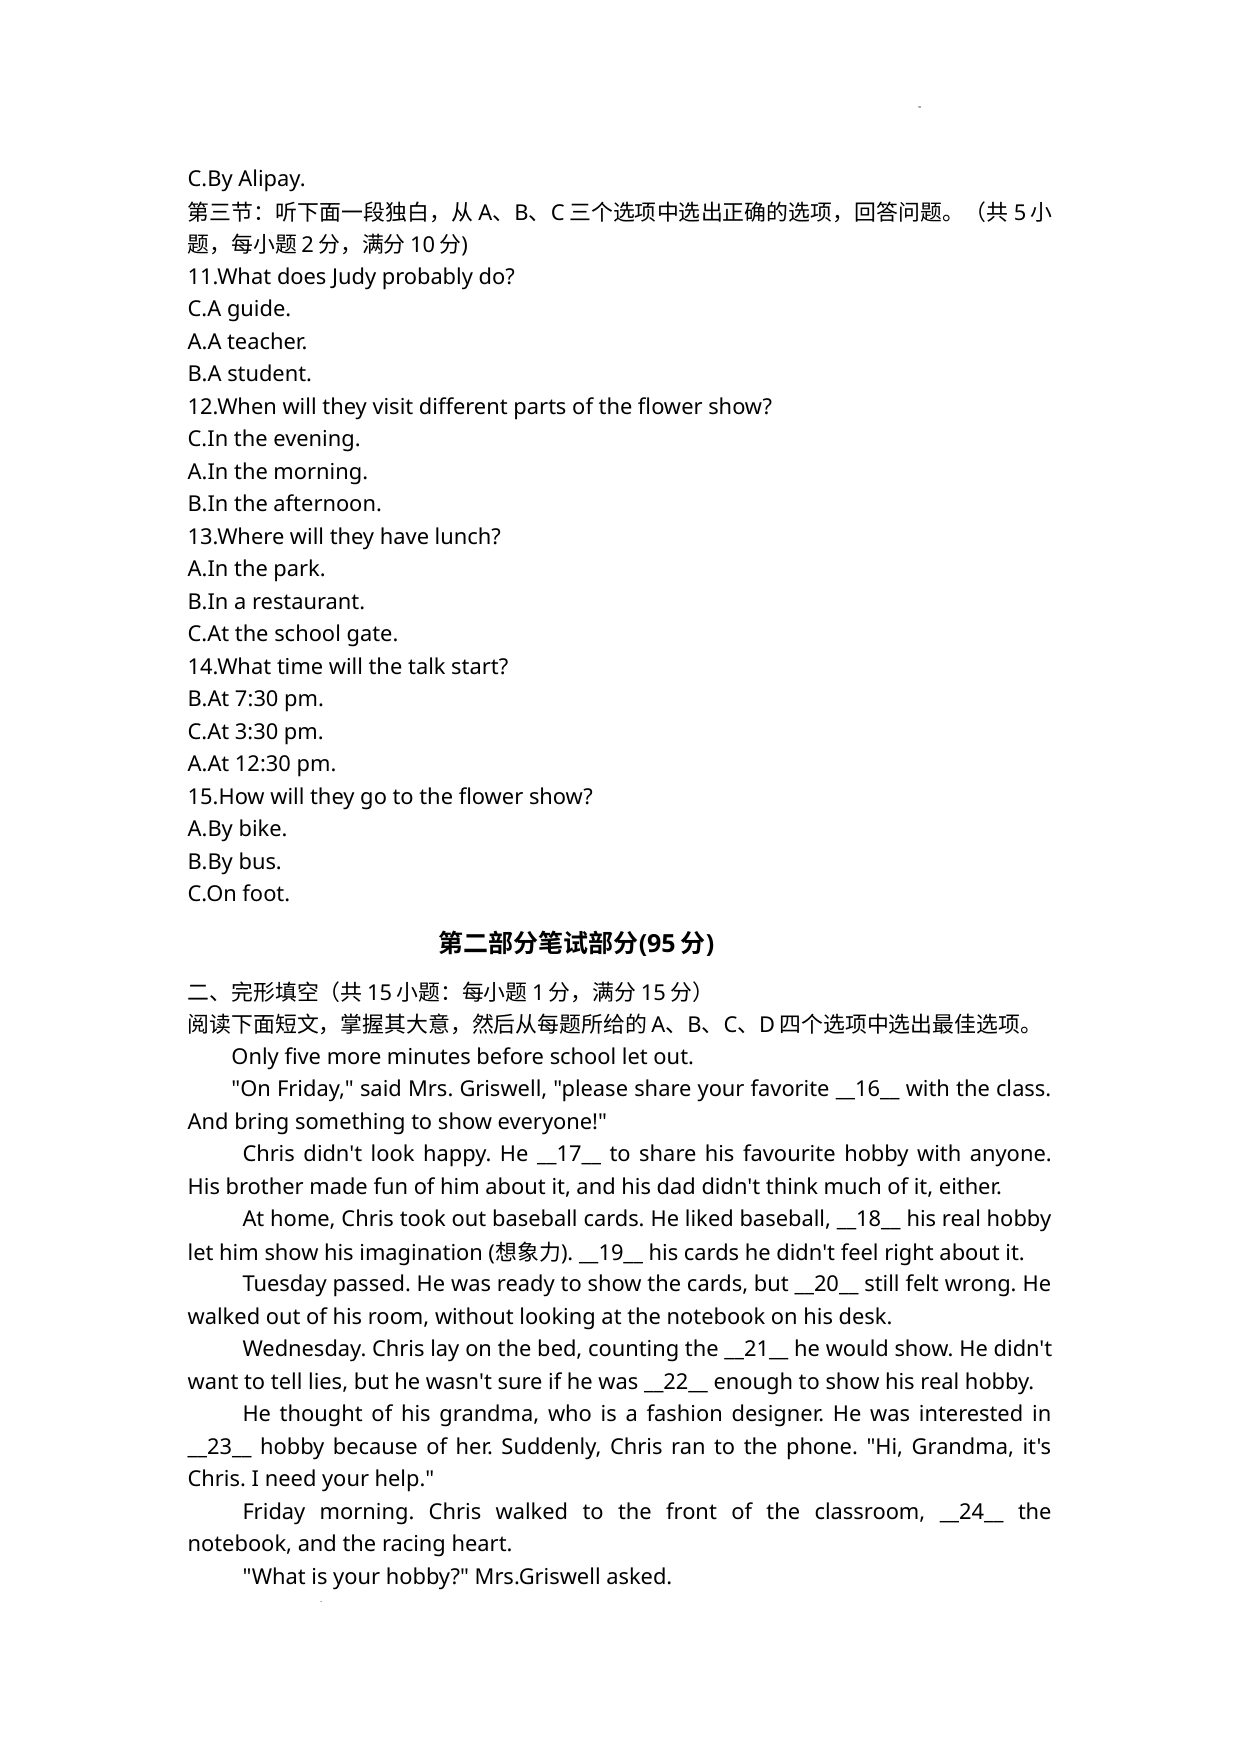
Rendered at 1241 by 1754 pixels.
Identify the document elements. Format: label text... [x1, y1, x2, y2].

text 二、完形填空（共15小题：每小题1分，满分15分） [187, 974, 1053, 1007]
text B.A student. [187, 357, 1053, 389]
text Friday morning. Chris walked to the front of the classroom, __24__ the notebook, and the racing heart. [187, 1494, 1053, 1559]
text C.On foot. [187, 877, 1053, 909]
text B.In the afternoon. [187, 487, 1053, 519]
text Tuesday passed. He was ready to show the cards, but __20__ still felt wrong. He walked out of his room, without looking at the notebook on his desk. [187, 1267, 1053, 1332]
text A.At 12:30 pm. [187, 747, 1053, 779]
text C.At the school gate. [187, 617, 1053, 649]
text 第三节：听下面一段独白，从A、B、C三个选项中选出正确的选项，回答问题。（共5小题，每小题2分，满分10分) [187, 194, 1053, 259]
text Only five more minutes before school let out. [187, 1039, 1053, 1072]
text At home, Chris took out baseball cards. He liked baseball, __18__ his real hobby let him show his imagination (想象力). __19__ his cards he didn't feel right about it. [187, 1202, 1053, 1267]
text B.At 7:30 pm. [187, 682, 1053, 714]
text C.By Alipay. [187, 162, 1053, 194]
text B.By bus. [187, 844, 1053, 877]
text 阅读下面短文，掌握其大意，然后从每题所给的A、B、C、D四个选项中选出最佳选项。 [187, 1007, 1053, 1039]
text C.A guide. [187, 292, 1053, 324]
text 14.What time will the talk start? [187, 649, 1053, 682]
text 13.Where will they have lunch? [187, 519, 1053, 552]
text 第二部分笔试部分(95分) [187, 909, 1053, 974]
text C.In the evening. [187, 422, 1053, 454]
text C.At 3:30 pm. [187, 714, 1053, 747]
text "What is your hobby?" Mrs.Griswell asked. [187, 1559, 1053, 1592]
text 11.What does Judy probably do? [187, 259, 1053, 292]
text He thought of his grandma, who is a fashion designer. He was interested in __23__ hobby because of her. Suddenly, Chris ran to the phone. "Hi, Grandma, it's Chris. I need your help." [187, 1397, 1053, 1494]
text 12.When will they visit different parts of the flower show? [187, 389, 1053, 422]
text A.By bike. [187, 812, 1053, 844]
text A.In the morning. [187, 454, 1053, 487]
text B.In a restaurant. [187, 584, 1053, 617]
text Chris didn't look happy. He __17__ to share his favourite hobby with anyone. His brother made fun of him about it, and his dad didn't think much of it, either. [187, 1137, 1053, 1202]
text 15.How will they go to the flower show? [187, 779, 1053, 812]
text "On Friday," said Mrs. Griswell, "please share your favorite __16__ with the class. And bring something to show everyone!" [187, 1072, 1053, 1137]
text Wednesday. Chris lay on the bed, counting the __21__ he would show. He didn't want to tell lies, but he wasn't sure if he was __22__ enough to show his real hobby. [187, 1332, 1053, 1397]
text A.A teacher. [187, 324, 1053, 357]
text A.In the park. [187, 552, 1053, 584]
